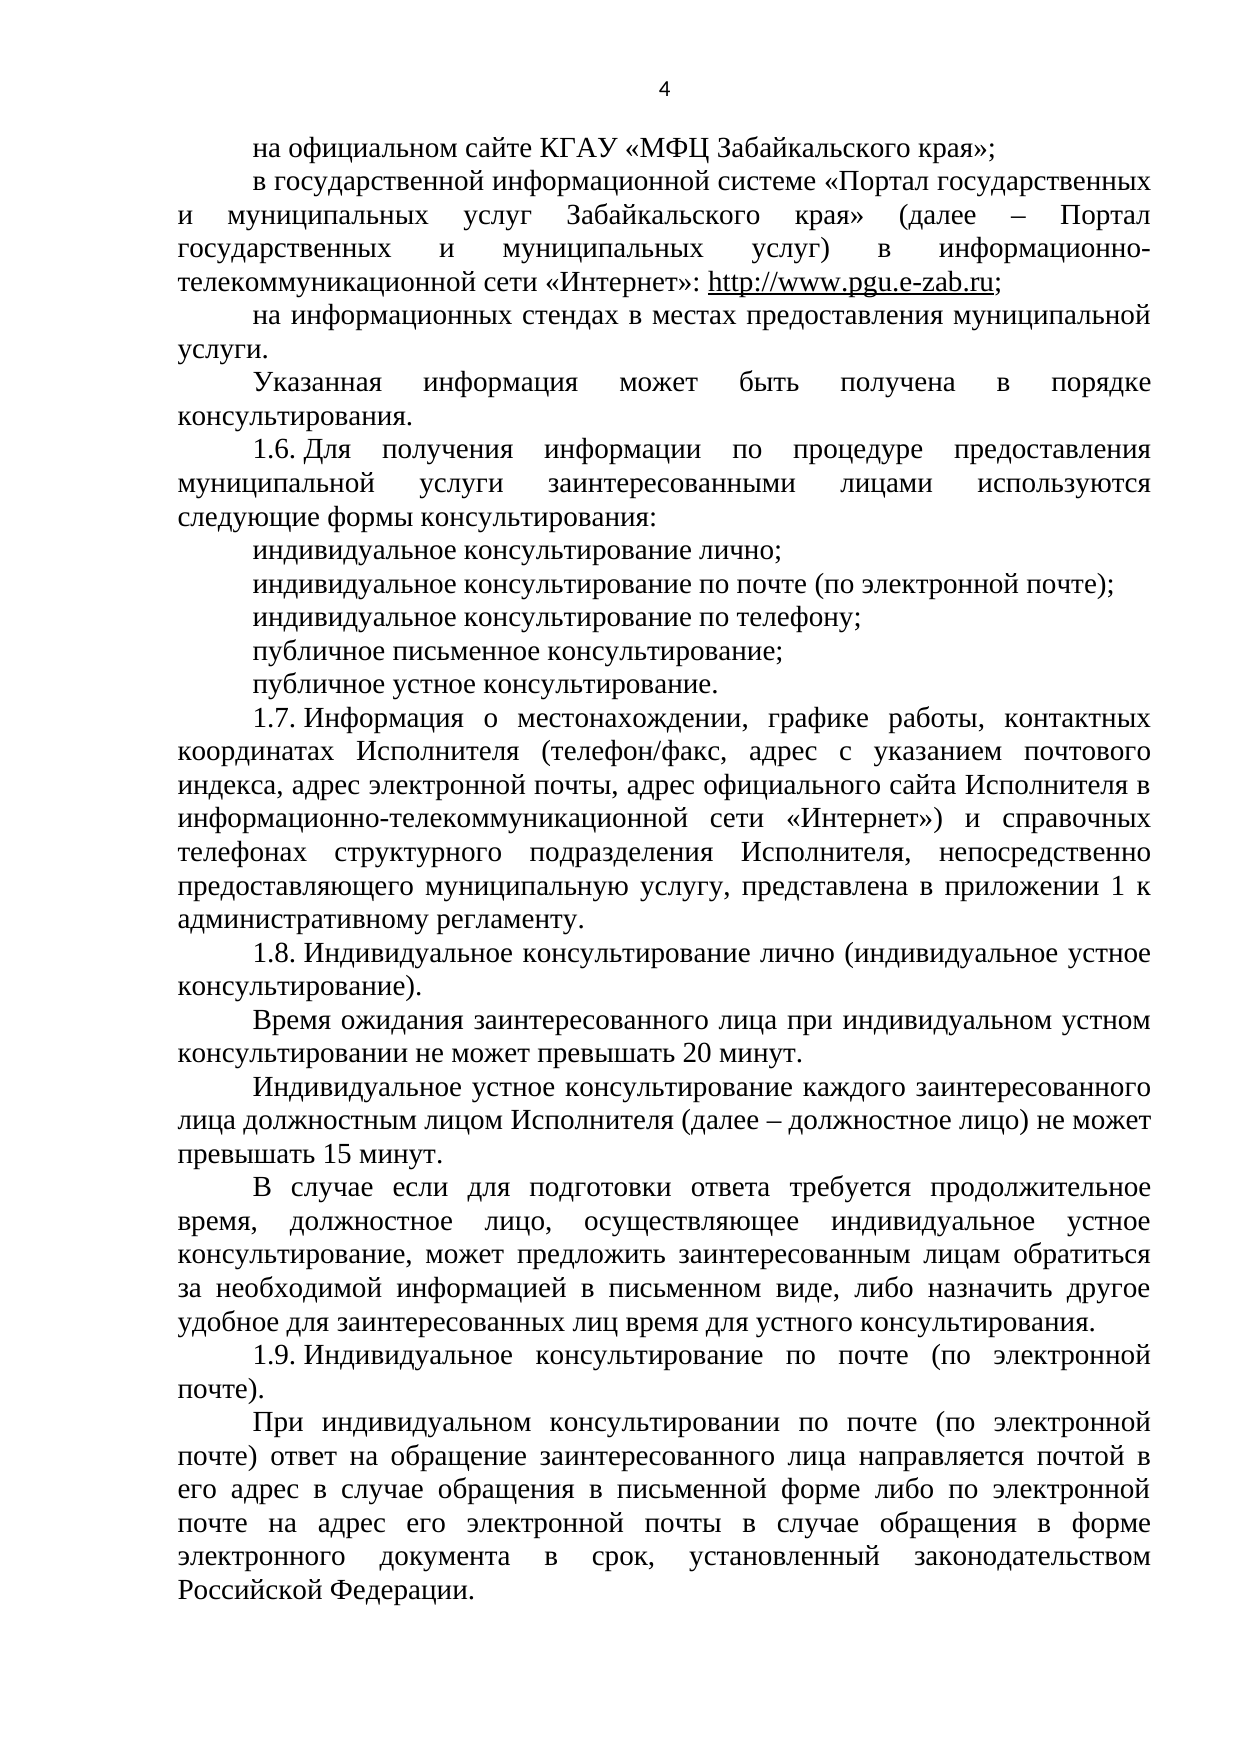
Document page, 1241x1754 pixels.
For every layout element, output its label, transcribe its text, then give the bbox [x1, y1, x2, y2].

text индивидуальное консультирование лично; [177, 532, 1152, 566]
text на информационных стендах в местах предоставления муниципальной услуги. [177, 297, 1152, 364]
text публичное устное консультирование. [177, 666, 1152, 700]
text При индивидуальном консультировании по почте (по электронной почте) ответ на обращение заинтересованного лица направляется почтой в его адрес в случае обращения в письменной форме либо по электронной почте на адрес его электронной почты в случае обращения в форме электронного документа в срок, установленный законодательством Российской Федерации. [177, 1404, 1152, 1606]
text в государственной информационной системе «Портал государственных и муниципальных услуг Забайкальского края» (далее – Портал государственных и муниципальных услуг) в информационно-телекоммуникационной сети «Интернет»: http://www.pgu.e-zab.ru; [177, 163, 1152, 297]
text Индивидуальное устное консультирование каждого заинтересованного лица должностным лицом Исполнителя (далее – должностное лицо) не может превышать 15 минут. [177, 1069, 1152, 1169]
text 1.6. Для получения информации по процедуре предоставления муниципальной услуги заинтересованными лицами используются следующие формы консультирования: [177, 432, 1152, 532]
text Указанная информация может быть получена в порядке консультирования. [177, 364, 1152, 432]
text индивидуальное консультирование по почте (по электронной почте); [177, 566, 1152, 599]
text В случае если для подготовки ответа требуется продолжительное время, должностное лицо, осуществляющее индивидуальное устное консультирование, может предложить заинтересованным лицам обратиться за необходимой информацией в письменном виде, либо назначить другое удобное для заинтересованных лиц время для устного консультирования. [177, 1169, 1152, 1337]
text индивидуальное консультирование по телефону; [177, 599, 1152, 633]
text 1.8. Индивидуальное консультирование лично (индивидуальное устное консультирование). [177, 935, 1152, 1002]
text на официальном сайте КГАУ «МФЦ Забайкальского края»; [177, 130, 1152, 163]
text 1.7. Информация о местонахождении, графике работы, контактных координатах Исполнителя (телефон/факс, адрес с указанием почтового индекса, адрес электронной почты, адрес официального сайта Исполнителя в информационно-телекоммуникационной сети «Интернет») и справочных телефонах структурного подразделения Исполнителя, непосредственно предоставляющего муниципальную услугу, представлена в приложении 1 к административному регламенту. [177, 700, 1152, 935]
text 1.9. Индивидуальное консультирование по почте (по электронной почте). [177, 1337, 1152, 1404]
text Время ожидания заинтересованного лица при индивидуальном устном консультировании не может превышать 20 минут. [177, 1002, 1152, 1069]
text публичное письменное консультирование; [177, 633, 1152, 666]
